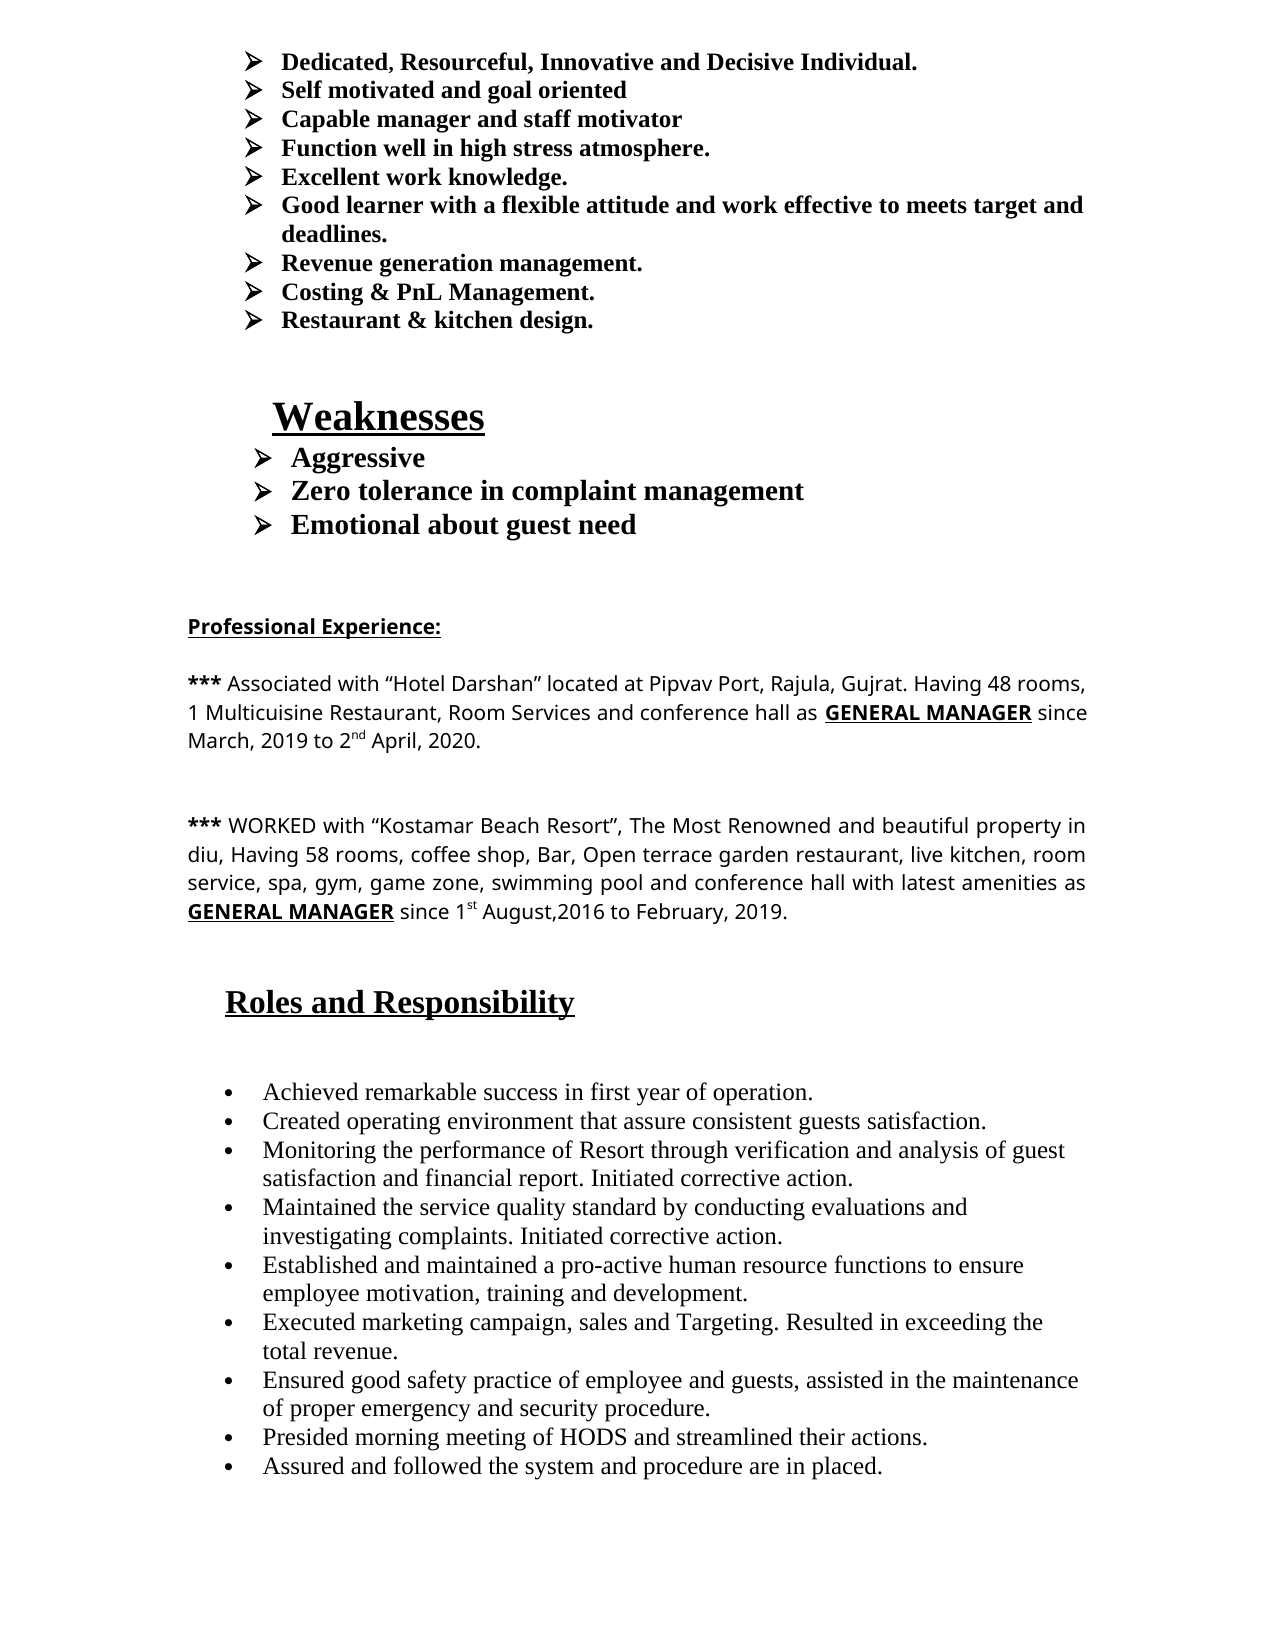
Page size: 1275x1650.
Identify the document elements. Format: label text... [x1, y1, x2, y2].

list Excellent work knowledge. [244, 162, 1087, 191]
list Achieved remarkable success in first year of operation. [225, 1077, 1087, 1106]
text Roles and Responsibility [225, 982, 1087, 1020]
list Monitoring the performance of Resort through verification and analysis of guest satisfaction and financial report. Initiated corrective action. [225, 1135, 1087, 1192]
text Weaknesses [272, 392, 1087, 440]
list Presided morning meeting of HODS and streamlined their actions. [225, 1422, 1087, 1451]
list Created operating environment that assure consistent guests satisfaction. [225, 1106, 1087, 1135]
list Capable manager and staff motivator [244, 104, 1087, 133]
list Restaurant & kitchen design. [244, 306, 1087, 334]
list Emotional about guest need [253, 507, 1087, 540]
list Revenue generation management. [244, 248, 1087, 277]
list Executed marketing campaign, sales and Targeting. Resulted in exceeding the total revenue. [225, 1307, 1087, 1365]
text *** Associated with “Hotel Darshan” located at Pipvav Port, Rajula, Gujrat. Having 48 rooms, 1 Multicuisine Restaurant, Room Services and conference hall as GENERAL MANAGER since March, 2019 to 2nd April, 2020. [187, 669, 1087, 754]
text *** WORKED with “Kostamar Beach Resort”, The Most Renowned and beautiful property in diu, Having 58 rooms, coffee shop, Bar, Open terrace garden restaurant, live kitchen, room service, spa, gym, game zone, swimming pool and conference hall with latest amenities as GENERAL MANAGER since 1st August,2016 to February, 2019. [187, 811, 1087, 925]
list Established and maintained a pro-active human resource functions to ensure employee motivation, training and development. [225, 1250, 1087, 1307]
list Costing & PnL Management. [244, 277, 1087, 306]
list Function well in high stress atmosphere. [244, 133, 1087, 162]
list Assured and followed the system and procedure are in placed. [225, 1451, 1087, 1480]
text Professional Experience: [187, 612, 1087, 641]
list Dedicated, Resourceful, Innovative and Decisive Individual. [244, 47, 1087, 76]
list Good learner with a flexible attitude and work effective to meets target and deadlines. [244, 191, 1087, 248]
list Ensured good safety practice of employee and guests, assisted in the maintenance of proper emergency and security procedure. [225, 1365, 1087, 1422]
list Aggressive [253, 440, 1087, 473]
list Zero tolerance in complaint management [253, 473, 1087, 507]
list Maintained the service quality standard by conducting evaluations and investigating complaints. Initiated corrective action. [225, 1192, 1087, 1250]
list Self motivated and goal oriented [244, 76, 1087, 104]
